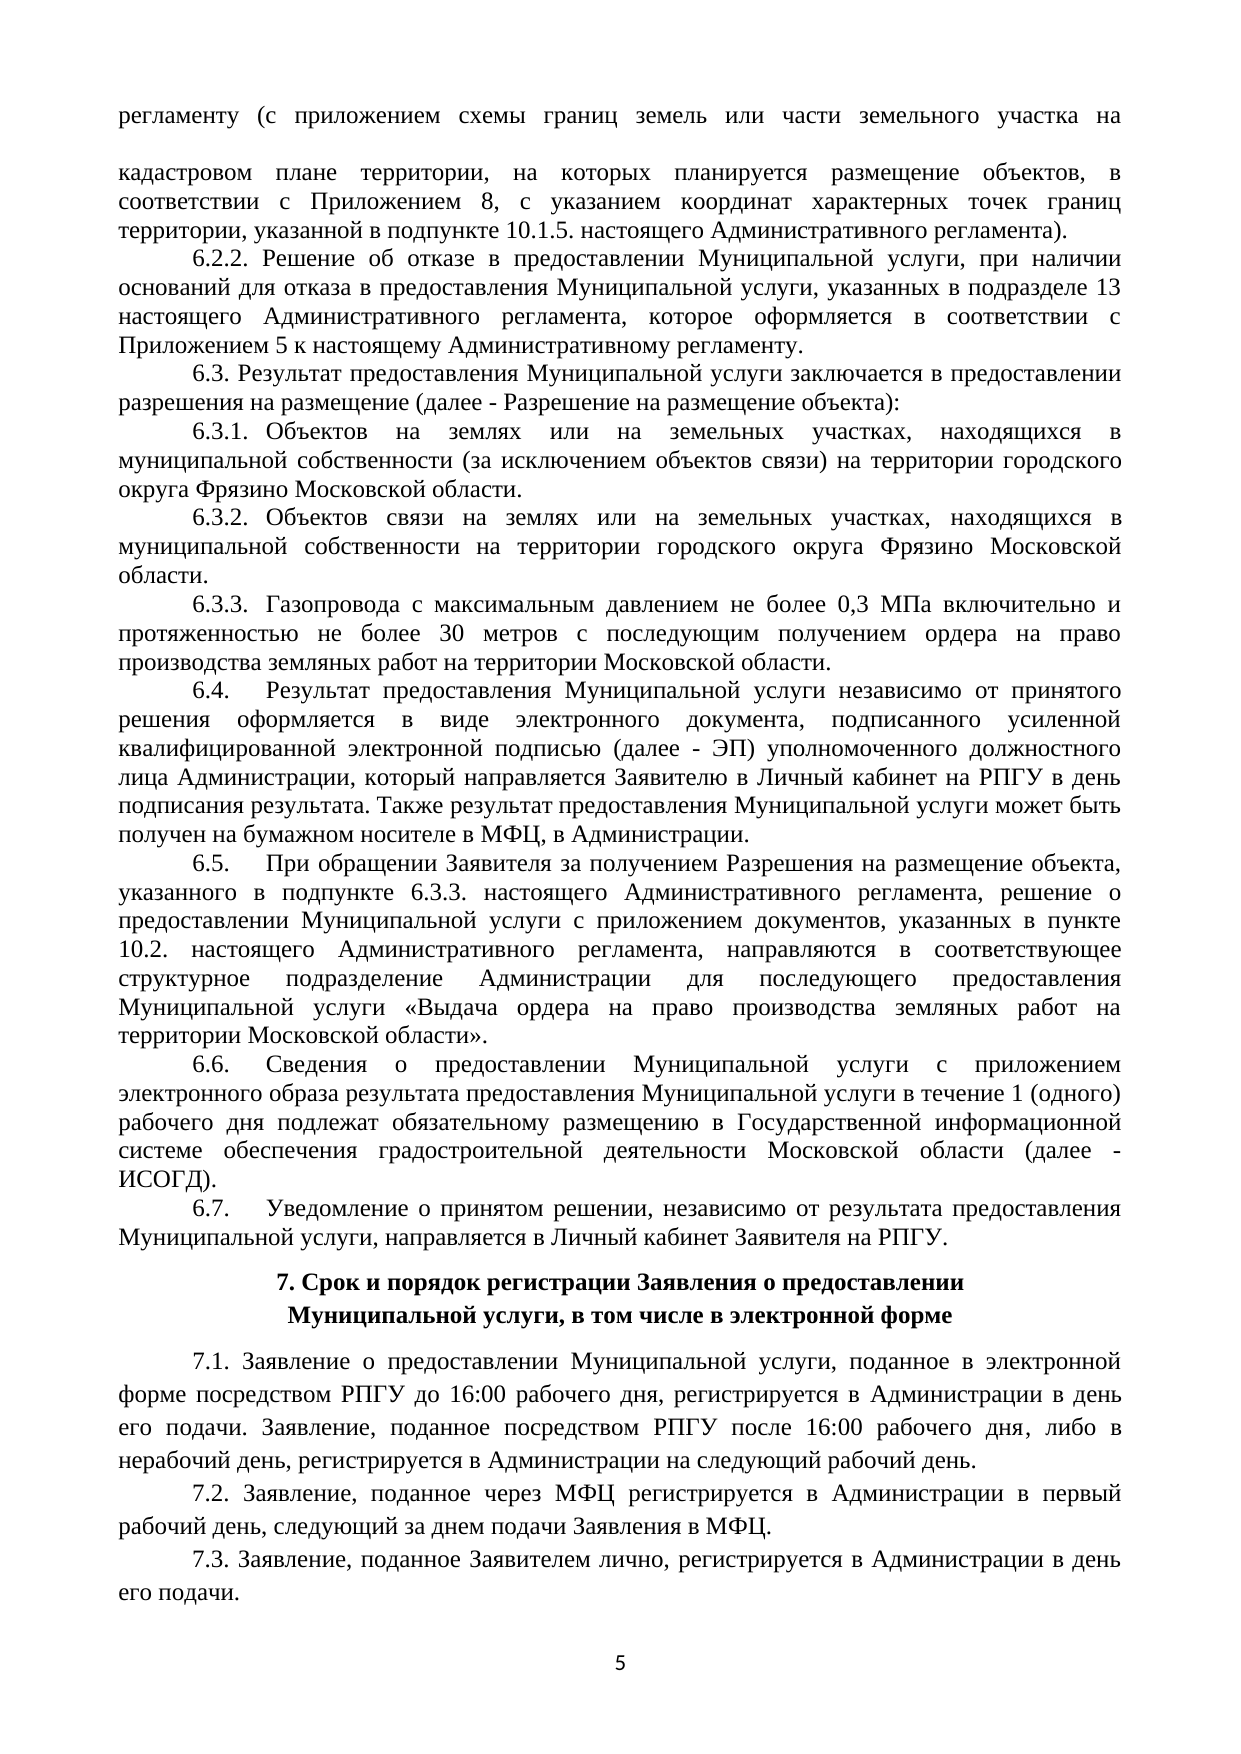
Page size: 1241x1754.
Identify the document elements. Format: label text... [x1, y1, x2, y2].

text 6.3.3. Газопровода с максимальным давлением не более 0,3 МПа включительно и протяженностью не более 30 метров с последующим получением ордера на право производства земляных работ на территории Московской области. [118, 589, 1122, 675]
text 7.1. Заявление о предоставлении Муниципальной услуги, поданное в электронной форме посредством РПГУ до 16:00 рабочего дня, регистрируется в Администрации в день его подачи. Заявление, поданное посредством РПГУ после 16:00 рабочего дня, либо в нерабочий день, регистрируется в Администрации на следующий рабочий день. [118, 1346, 1122, 1474]
subtitle 7. Срок и порядок регистрации Заявления о предоставлении Муниципальной услуги, в том числе в электронной форме [118, 1267, 1122, 1329]
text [118, 100, 1122, 157]
text 6.7. Уведомление о принятом решении, независимо от результата предоставления Муниципальной услуги, направляется в Личный кабинет Заявителя на РПГУ. [118, 1193, 1122, 1251]
text 6.3.1. Объектов на землях или на земельных участках, находящихся в муниципальной собственности (за исключением объектов связи) на территории городского округа Фрязино Московской области. [118, 416, 1122, 502]
text 6.5. При обращении Заявителя за получением Разрешения на размещение объекта, указанного в подпункте 6.3.3. настоящего Административного регламента, решение о предоставлении Муниципальной услуги с приложением документов, указанных в пункте 10.2. настоящего Административного регламента, направляются в соответствующее структурное подразделение Администрации для последующего предоставления Муниципальной услуги «Выдача ордера на право производства земляных работ на территории Московской области». [118, 848, 1122, 1049]
text 6.4. Результат предоставления Муниципальной услуги независимо от принятого решения оформляется в виде электронного документа, подписанного усиленной квалифицированной электронной подписью (далее - ЭП) уполномоченного должностного лица Администрации, который направляется Заявителю в Личный кабинет на РПГУ в день подписания результата. Также результат предоставления Муниципальной услуги может быть получен на бумажном носителе в МФЦ, в Администрации. [118, 675, 1122, 848]
text 6.2.2. Решение об отказе в предоставлении Муниципальной услуги, при наличии оснований для отказа в предоставления Муниципальной услуги, указанных в подразделе 13 настоящего Административного регламента, которое оформляется в соответствии с Приложением 5 к настоящему Административному регламенту. [118, 243, 1122, 358]
text 7.2. Заявление, поданное через МФЦ регистрируется в Администрации в первый рабочий день, следующий за днем подачи Заявления в МФЦ. [118, 1478, 1122, 1540]
text 6.3.2. Объектов связи на землях или на земельных участках, находящихся в муниципальной собственности на территории городского округа Фрязино Московской области. [118, 502, 1122, 589]
text кадастровом плане территории, на которых планируется размещение объектов, в соответствии с Приложением 8, с указанием координат характерных точек границ территории, указанной в подпункте 10.1.5. настоящего Административного регламента). [118, 157, 1122, 243]
text 6.3. Результат предоставления Муниципальной услуги заключается в предоставлении разрешения на размещение (далее - Разрешение на размещение объекта): [118, 358, 1122, 416]
text 7.3. Заявление, поданное Заявителем лично, регистрируется в Администрации в день его подачи. [118, 1544, 1122, 1606]
text 6.6. Сведения о предоставлении Муниципальной услуги с приложением электронного образа результата предоставления Муниципальной услуги в течение 1 (одного) рабочего дня подлежат обязательному размещению в Государственной информационной системе обеспечения градостроительной деятельности Московской области (далее - ИСОГД). [118, 1049, 1122, 1193]
